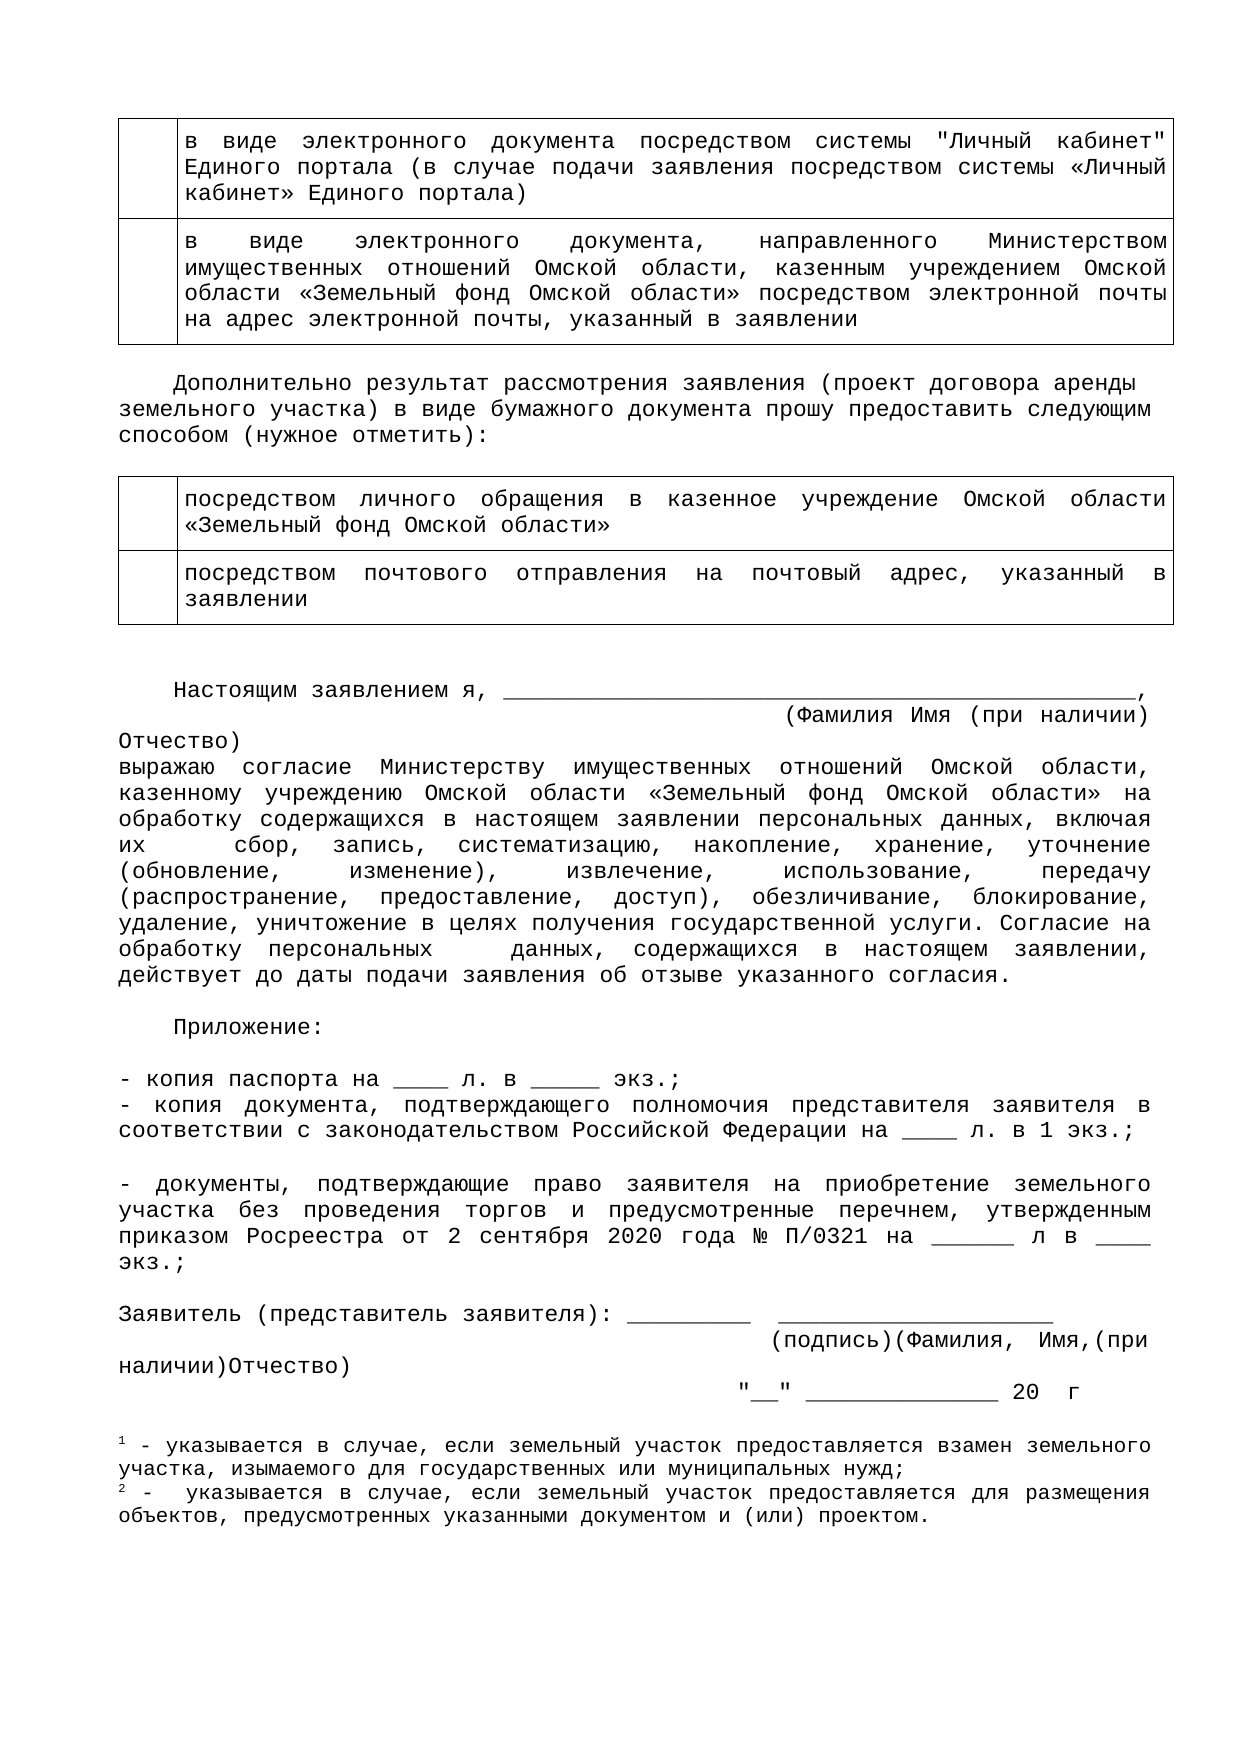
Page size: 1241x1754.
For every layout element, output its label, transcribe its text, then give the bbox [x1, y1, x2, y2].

text (подпись)(Фамилия, Имя,(при наличии)Отчество) [118, 1328, 1152, 1380]
text (Фамилия Имя (при наличии) Отчество) [118, 704, 1152, 756]
table_header [119, 477, 177, 550]
table_header посредством личного обращения в казенное учреждение Омской области «Земельный фонд Омской области» [178, 477, 1173, 550]
text Настоящим заявлением я, ______________________________________________, [118, 678, 1152, 704]
text - копия паспорта на ____ л. в _____ экз.; [118, 1067, 1152, 1093]
text выражаю согласие Министерству имущественных отношений Омской области, казенному учреждению Омской области «Земельный фонд Омской области» на обработку содержащихся в настоящем заявлении персональных данных, включая их сбор, запись, систематизацию, накопление, хранение, уточнение (обновление, изменение), извлечение, использование, передачу (распространение, предоставление, доступ), обезличивание, блокирование, удаление, уничтожение в целях получения государственной услуги. Согласие на обработку персональных данных, содержащихся в настоящем заявлении, действует до даты подачи заявления об отзыве указанного согласия. [118, 756, 1152, 989]
table_cell посредством почтового отправления на почтовый адрес, указанный в заявлении [178, 551, 1173, 624]
table_cell [119, 551, 177, 624]
text Приложение: [118, 1015, 1152, 1041]
table_cell [119, 119, 177, 218]
text 1 - указывается в случае, если земельный участок предоставляется взамен земельного участка, изымаемого для государственных или муниципальных нужд; [118, 1434, 1152, 1482]
text Заявитель (представитель заявителя): _________ ____________________ [118, 1302, 1152, 1328]
text Дополнительно результат рассмотрения заявления (проект договора аренды [118, 372, 1152, 398]
table_cell в виде электронного документа, направленного Министерством имущественных отношений Омской области, казенным учреждением Омской области «Земельный фонд Омской области» посредством электронной почты на адрес электронной почты, указанный в заявлении [178, 219, 1173, 344]
text земельного участка) в виде бумажного документа прошу предоставить следующим способом (нужное отметить): [118, 398, 1152, 449]
text - копия документа, подтверждающего полномочия представителя заявителя в соответствии с законодательством Российской Федерации на ____ л. в 1 экз.; [118, 1093, 1152, 1145]
table_cell [119, 219, 177, 344]
table_cell в виде электронного документа посредством системы "Личный кабинет" Единого портала (в случае подачи заявления посредством системы «Личный кабинет» Единого портала) [178, 119, 1173, 218]
text "__" ______________ 20 г [118, 1380, 1152, 1406]
text - документы, подтверждающие право заявителя на приобретение земельного участка без проведения торгов и предусмотренные перечнем, утвержденным приказом Росреестра от 2 сентября 2020 года № П/0321 на ______ л в ____ экз.; [118, 1173, 1152, 1277]
text 2 - указывается в случае, если земельный участок предоставляется для размещения объектов, предусмотренных указанными документом и (или) проектом. [118, 1482, 1152, 1529]
